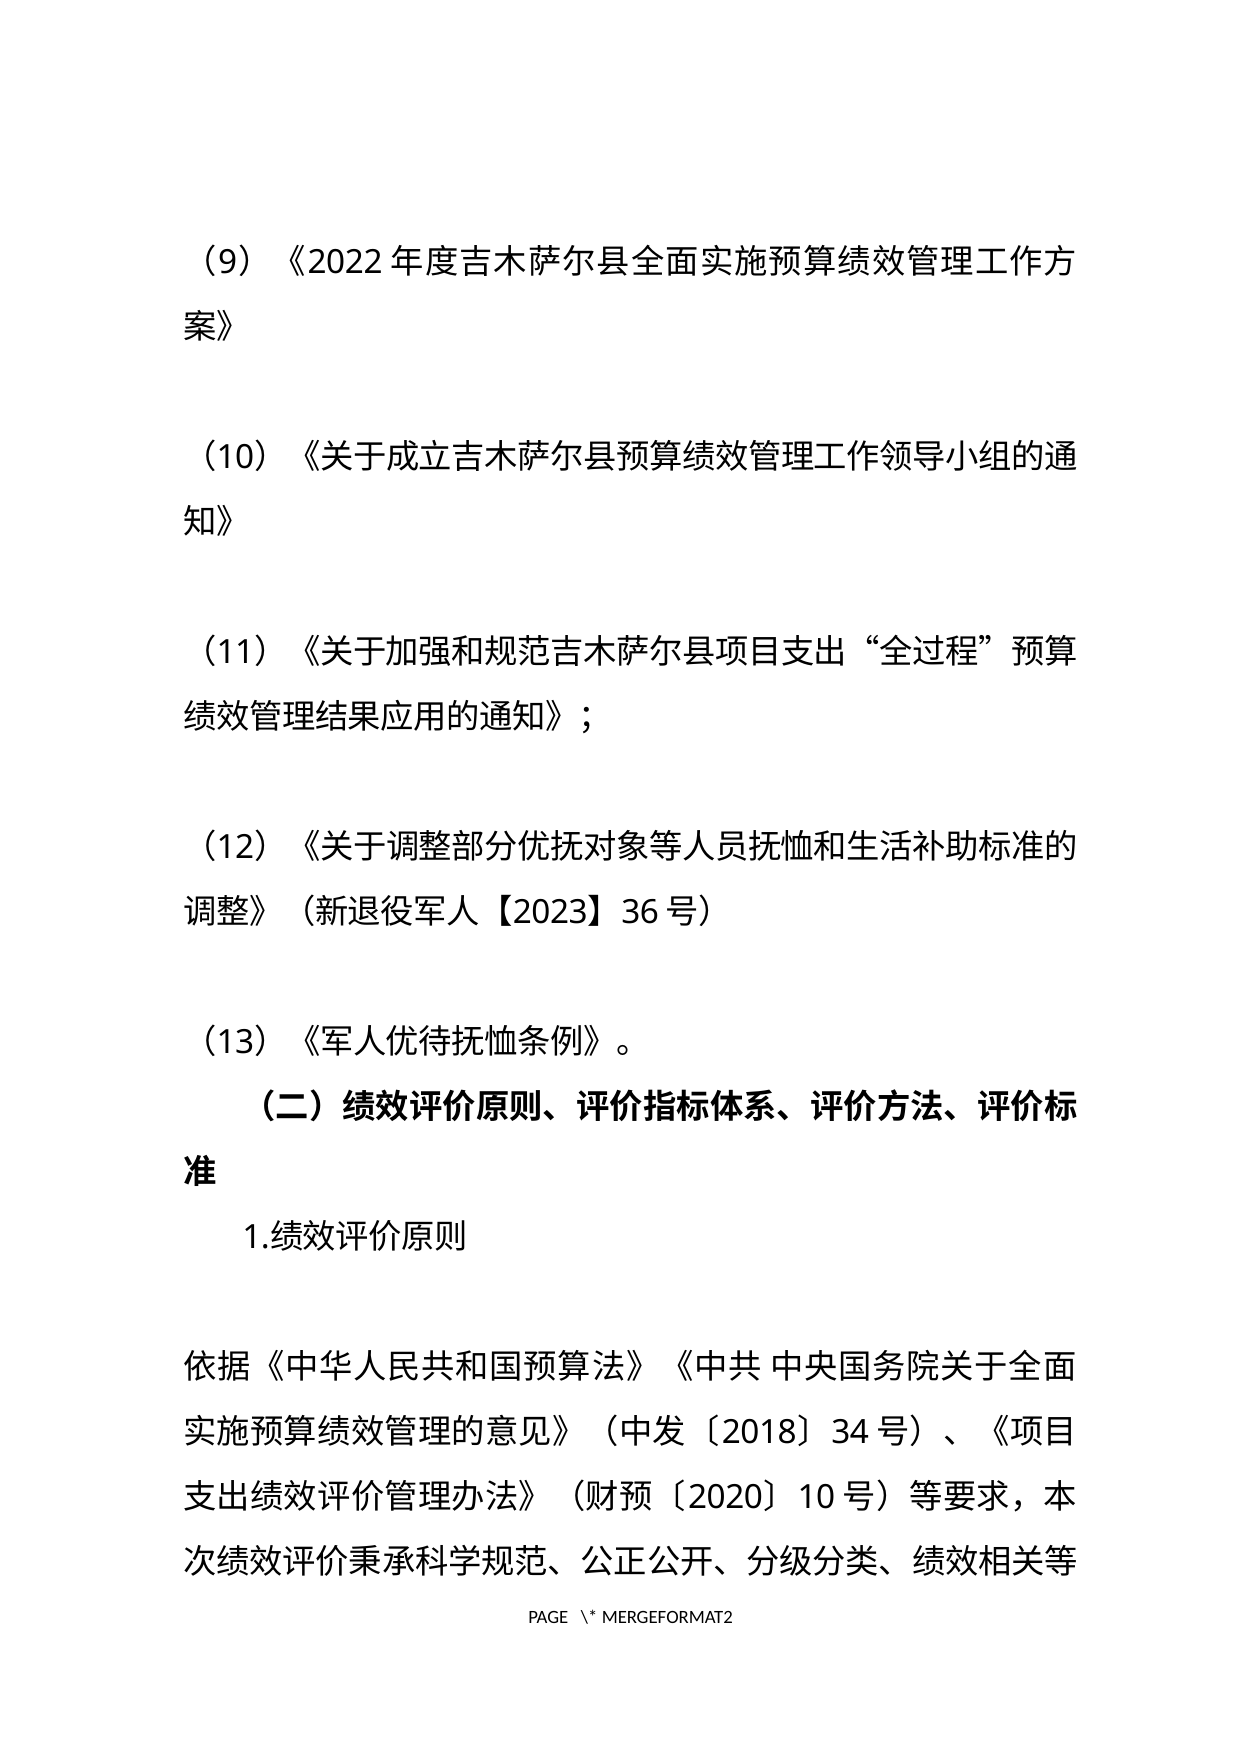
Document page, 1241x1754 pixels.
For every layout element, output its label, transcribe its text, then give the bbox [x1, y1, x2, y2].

text （二）绩效评价原则、评价指标体系、评价方法、评价标准 [183, 1072, 1078, 1202]
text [183, 162, 1078, 1072]
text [183, 1202, 1078, 1592]
